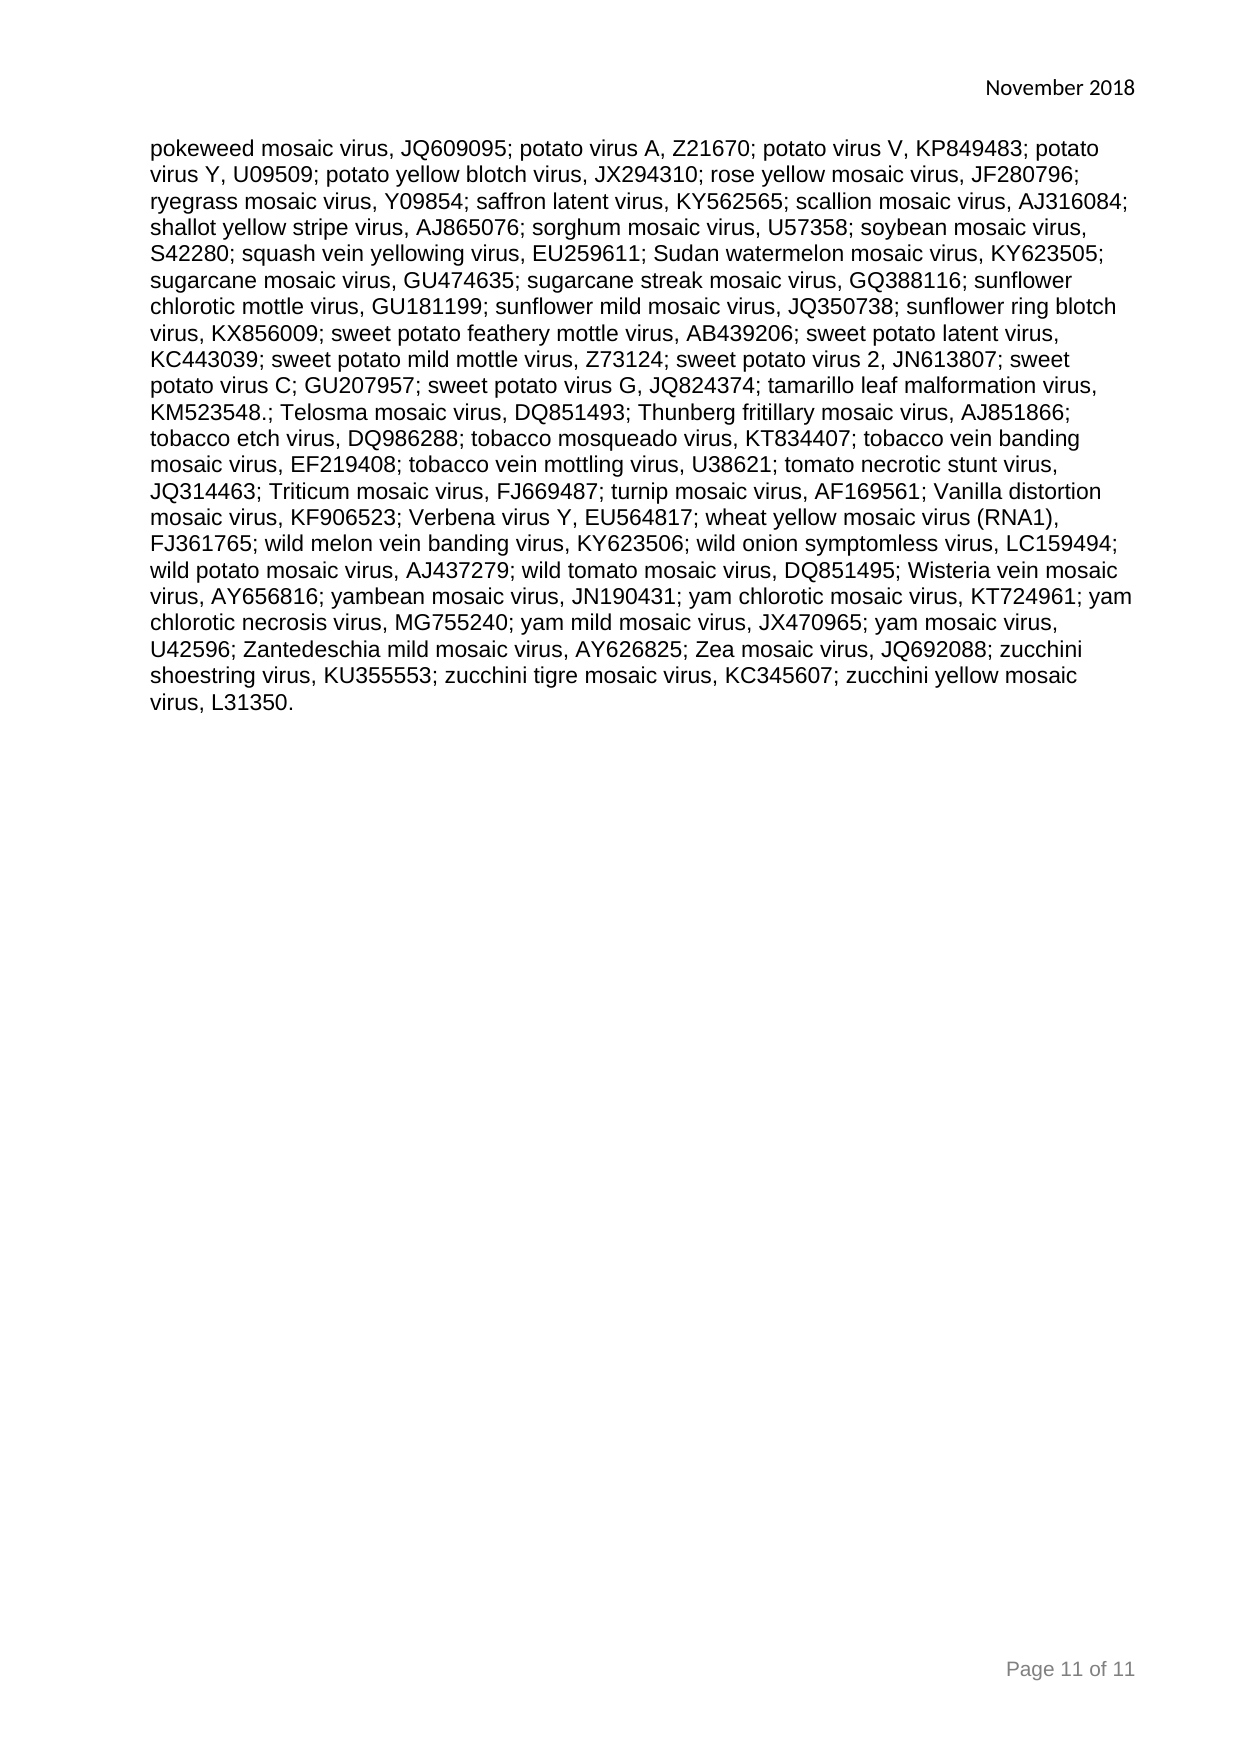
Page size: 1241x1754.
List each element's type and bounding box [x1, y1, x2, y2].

text [150, 135, 1135, 715]
